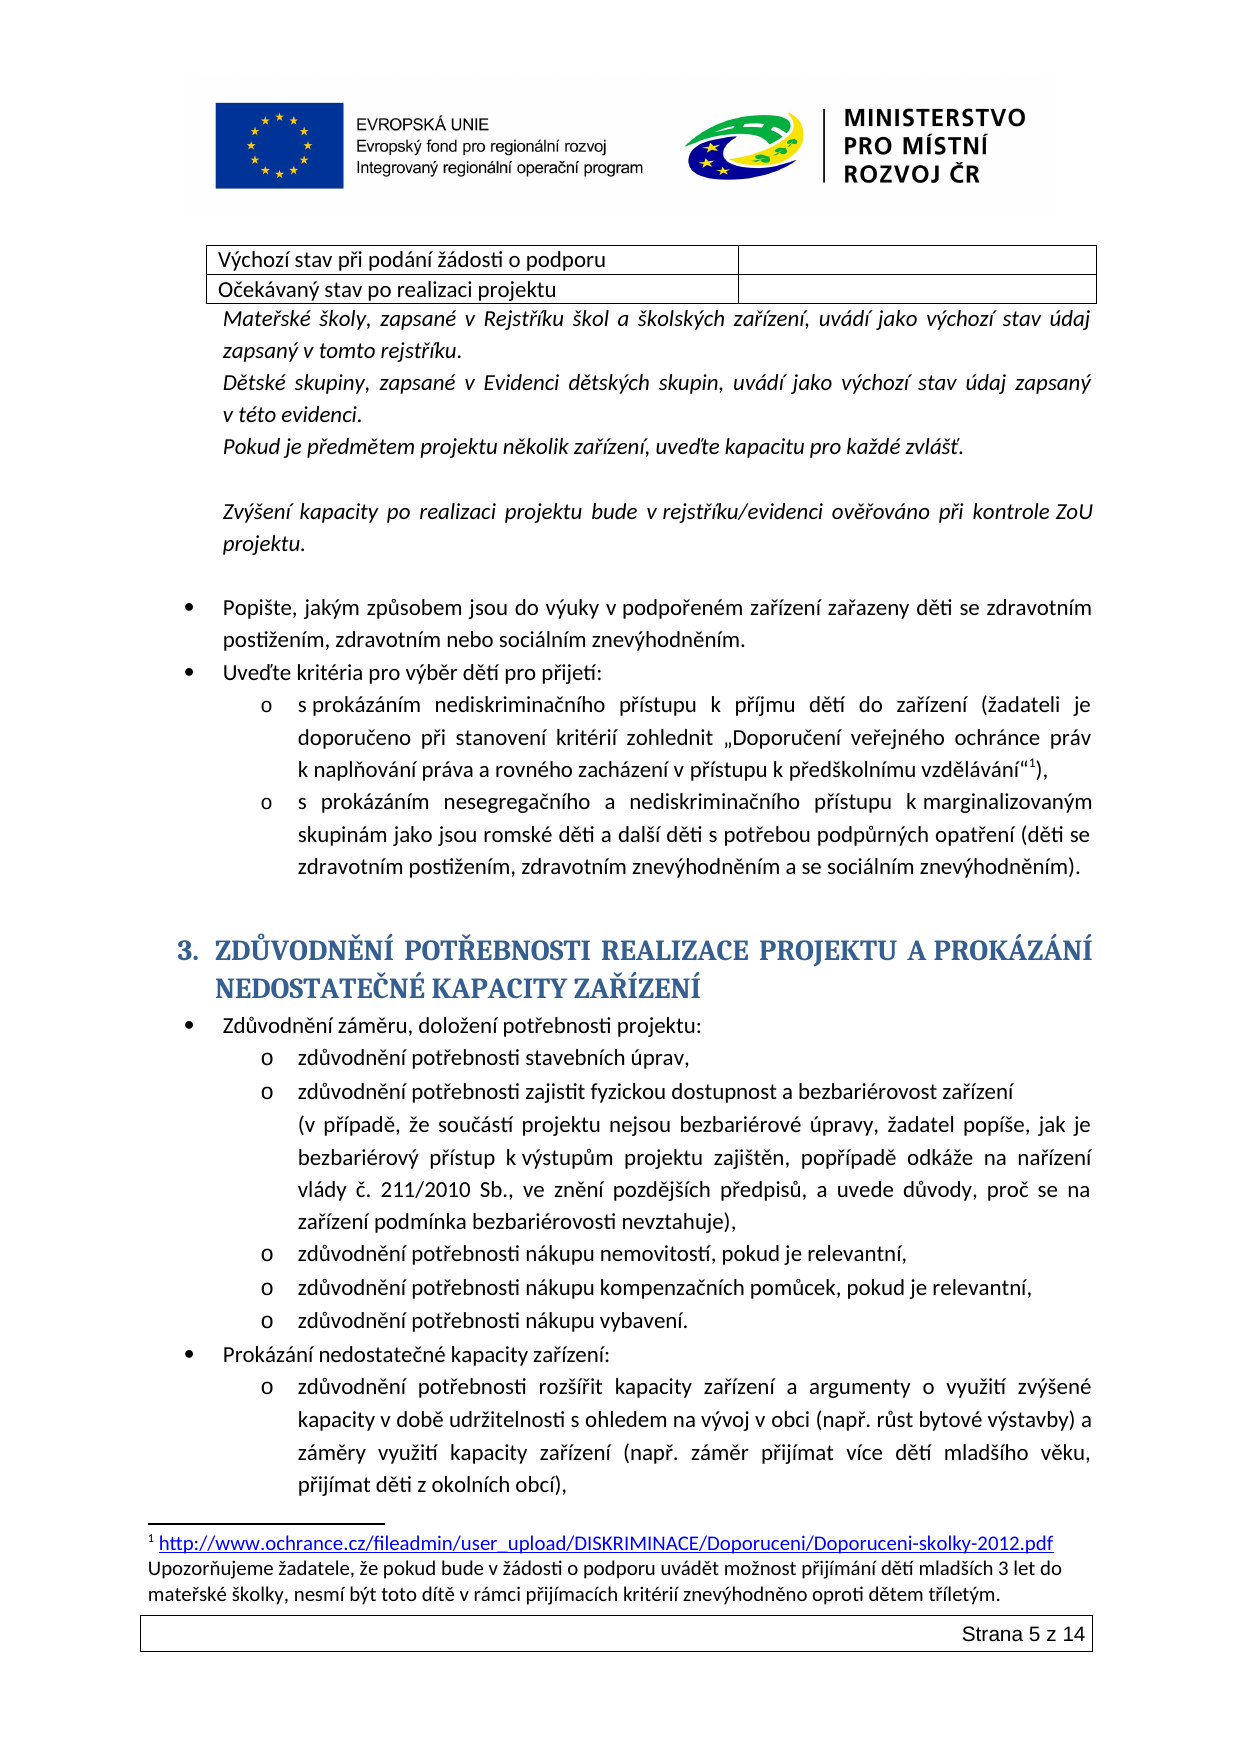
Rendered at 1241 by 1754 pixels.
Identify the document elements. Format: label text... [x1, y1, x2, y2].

table_cell [739, 246, 1096, 274]
list Zvýšení kapacity po realizaci projektu bude v rejstříku/evidenci ověřováno při kontrole ZoU projektu. [223, 497, 1093, 557]
table_cell Očekávaný stav po realizaci projektu [207, 275, 738, 303]
list Dětské skupiny, zapsané v Evidenci dětských skupin, uvádí jako výchozí stav údaj zapsaný v této evidenci. [223, 368, 1093, 428]
table_cell [739, 275, 1096, 303]
list zdůvodnění potřebnosti zajistit fyzickou dostupnost a bezbariérovost zařízení [260, 1077, 1093, 1106]
list zdůvodnění potřebnosti nákupu vybavení. [260, 1306, 1093, 1336]
list zdůvodnění potřebnosti nákupu kompenzačních pomůcek, pokud je relevantní, [260, 1273, 1093, 1302]
subtitle ZDŮVODNĚNÍ POTŘEBNOSTI REALIZACE PROJEKTU a prokázání nedostatečné kapacity zařízení [177, 934, 1093, 1006]
list Mateřské školy, zapsané v Rejstříku škol a školských zařízení, uvádí jako výchozí stav údaj zapsaný v tomto rejstříku. [223, 304, 1093, 364]
list Popište, jakým způsobem jsou do výuky v podpořeném zařízení zařazeny děti se zdravotním postižením, zdravotním nebo sociálním znevýhodněním. [185, 593, 1093, 654]
list (v případě, že součástí projektu nejsou bezbariérové úpravy, žadatel popíše, jak je bezbariérový přístup k výstupům projektu zajištěn, popřípadě odkáže na nařízení vlády č. 211/2010 Sb., ve znění pozdějších předpisů, a uvede důvody, proč se na zařízení podmínka bezbariérovosti nevztahuje), [298, 1111, 1093, 1235]
list s prokázáním nediskriminačního přístupu k příjmu dětí do zařízení (žadateli je doporučeno při stanovení kritérií zohlednit „Doporučení veřejného ochránce práv k naplňování práva a rovného zacházení v přístupu k předškolnímu vzdělávání“), [260, 690, 1093, 783]
table_cell Výchozí stav při podání žádosti o podporu [207, 246, 738, 274]
list Uveďte kritéria pro výběr dětí pro přijetí: [185, 658, 1093, 686]
list Pokud je předmětem projektu několik zařízení, uveďte kapacitu pro každé zvlášť. [223, 432, 1093, 461]
picture [187, 73, 1053, 217]
list zdůvodnění potřebnosti rozšířit kapacity zařízení a argumenty o využití zvýšené kapacity v době udržitelnosti s ohledem na vývoj v obci (např. růst bytové výstavby) a záměry využití kapacity zařízení (např. záměr přijímat více dětí mladšího věku, přijímat děti z okolních obcí), [260, 1372, 1093, 1498]
list zdůvodnění potřebnosti nákupu nemovitostí, pokud je relevantní, [260, 1239, 1093, 1268]
list Zdůvodnění záměru, doložení potřebnosti projektu: [185, 1011, 1093, 1039]
list s prokázáním nesegregačního a nediskriminačního přístupu k marginalizovaným skupinám jako jsou romské děti a další děti s potřebou podpůrných opatření (děti se zdravotním postižením, zdravotním znevýhodněním a se sociálním znevýhodněním). [260, 787, 1093, 880]
list Prokázání nedostatečné kapacity zařízení: [185, 1340, 1093, 1368]
list zdůvodnění potřebnosti stavebních úprav, [260, 1043, 1093, 1073]
